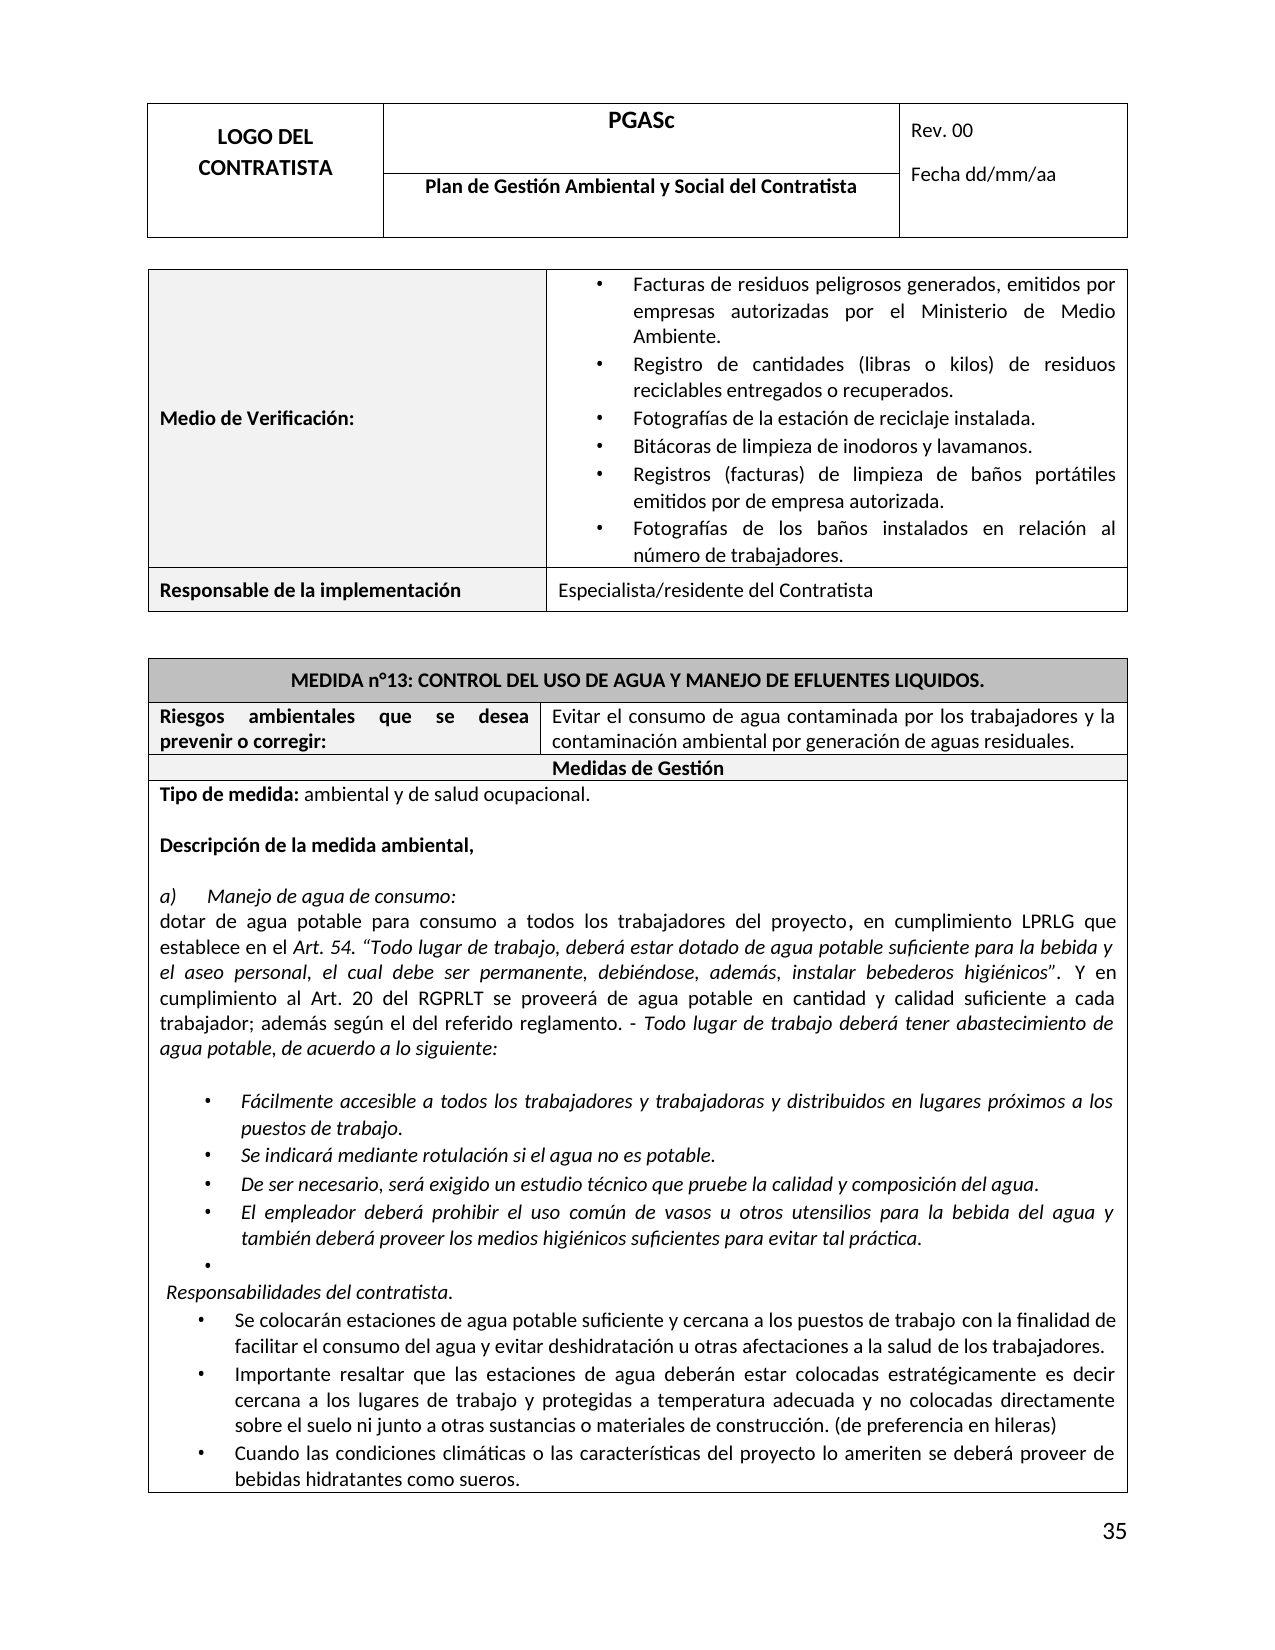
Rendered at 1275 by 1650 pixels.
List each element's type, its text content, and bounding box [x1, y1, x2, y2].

table_header MEDIDA n°13: CONTROL DEL USO DE AGUA Y MANEJO DE EFLUENTES LIQUIDOS. [149, 659, 1127, 702]
table_cell Medio de Verificación: [149, 270, 546, 567]
table_cell Responsable de la implementación [149, 568, 546, 611]
table_cell Especialista/residente del Contratista [547, 568, 1127, 611]
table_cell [149, 781, 1127, 1492]
table_cell Medidas de Gestión [149, 755, 1127, 780]
table_cell Facturas de residuos peligrosos generados, emitidos por empresas autorizadas por el Ministerio de Medio Ambiente. Registro de cantidades (libras o kilos) de residuos reciclables entregados o recuperados. Fotografías de la estación de reciclaje instalada. Bitácoras de limpieza de inodoros y lavamanos. Registros (facturas) de limpieza de baños portátiles emitidos por de empresa autorizada. Fotografías de los baños instalados en relación al número de trabajadores. [547, 270, 1127, 567]
table_cell Riesgos ambientales que se desea prevenir o corregir: [149, 703, 540, 754]
table_cell Evitar el consumo de agua contaminada por los trabajadores y la contaminación ambiental por generación de aguas residuales. [541, 703, 1127, 754]
